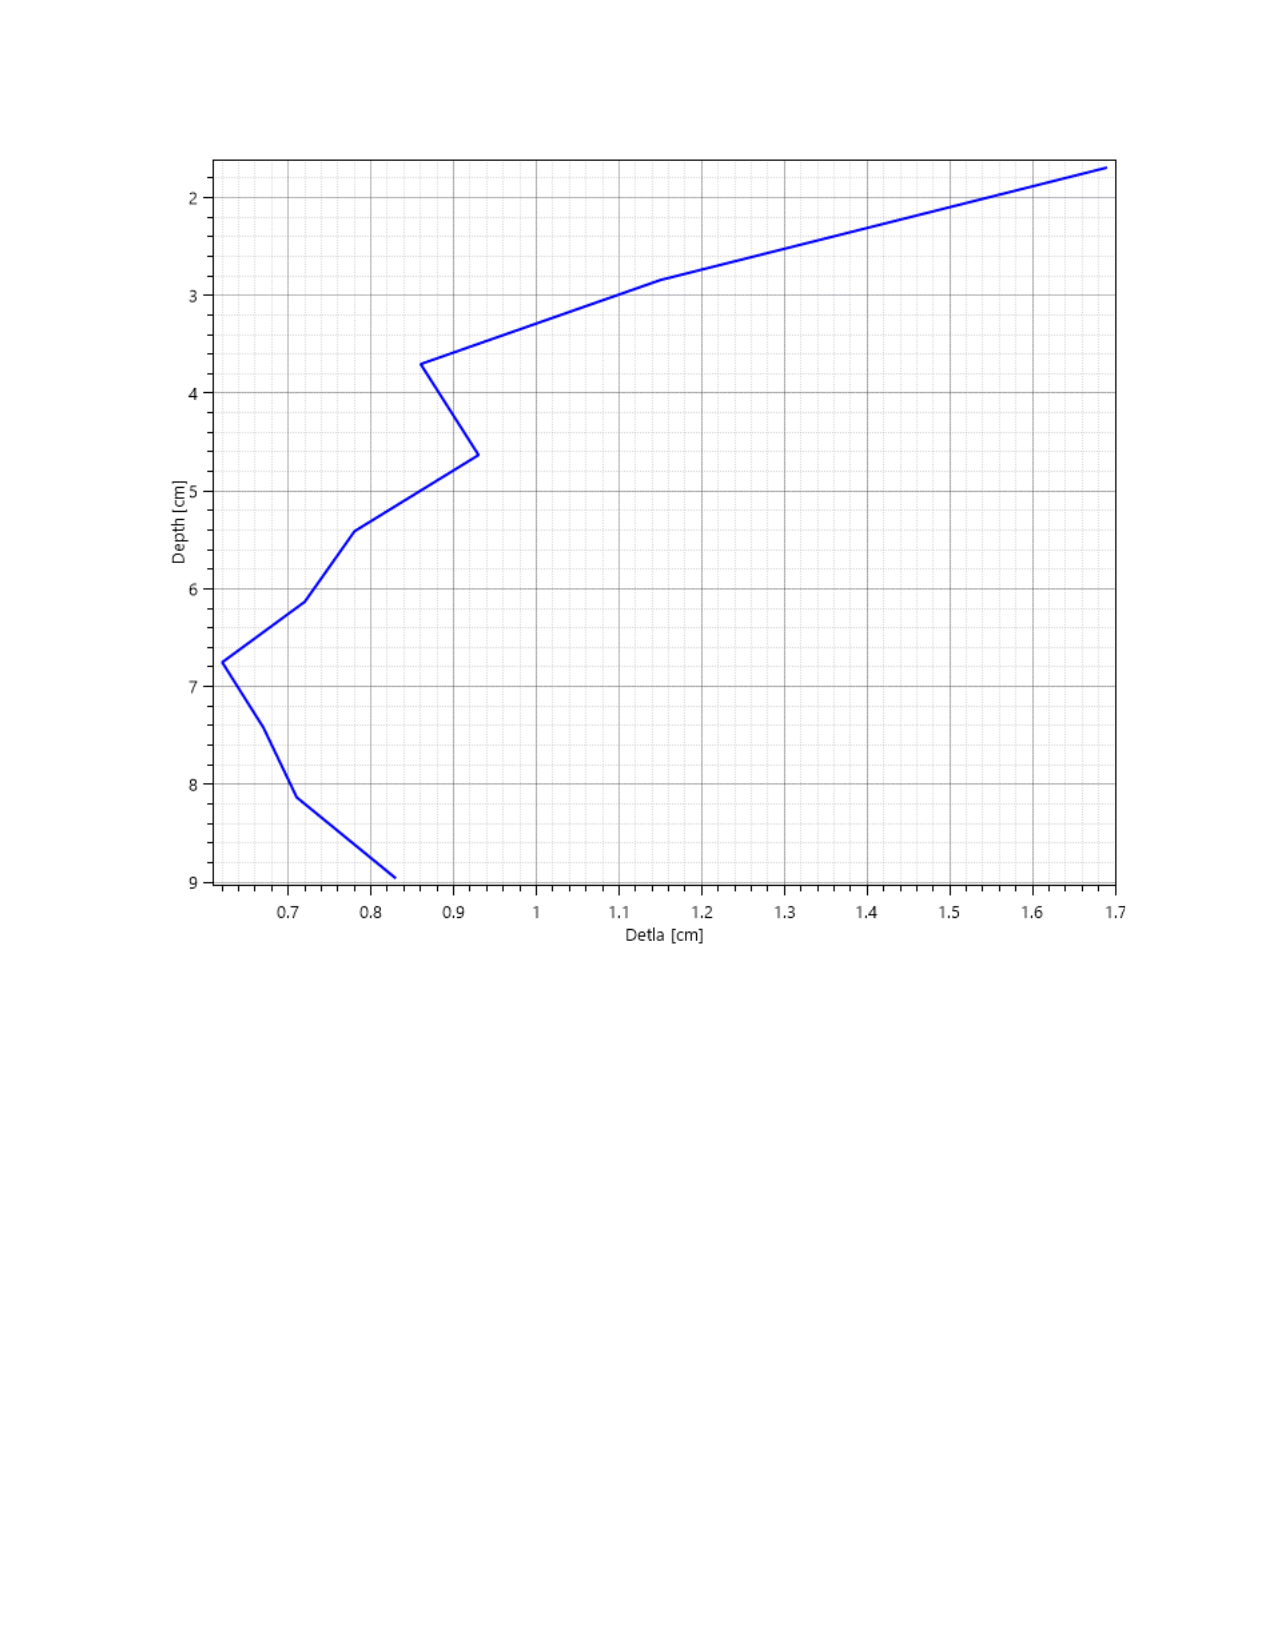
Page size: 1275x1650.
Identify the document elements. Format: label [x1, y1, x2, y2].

picture [150, 150, 1125, 961]
